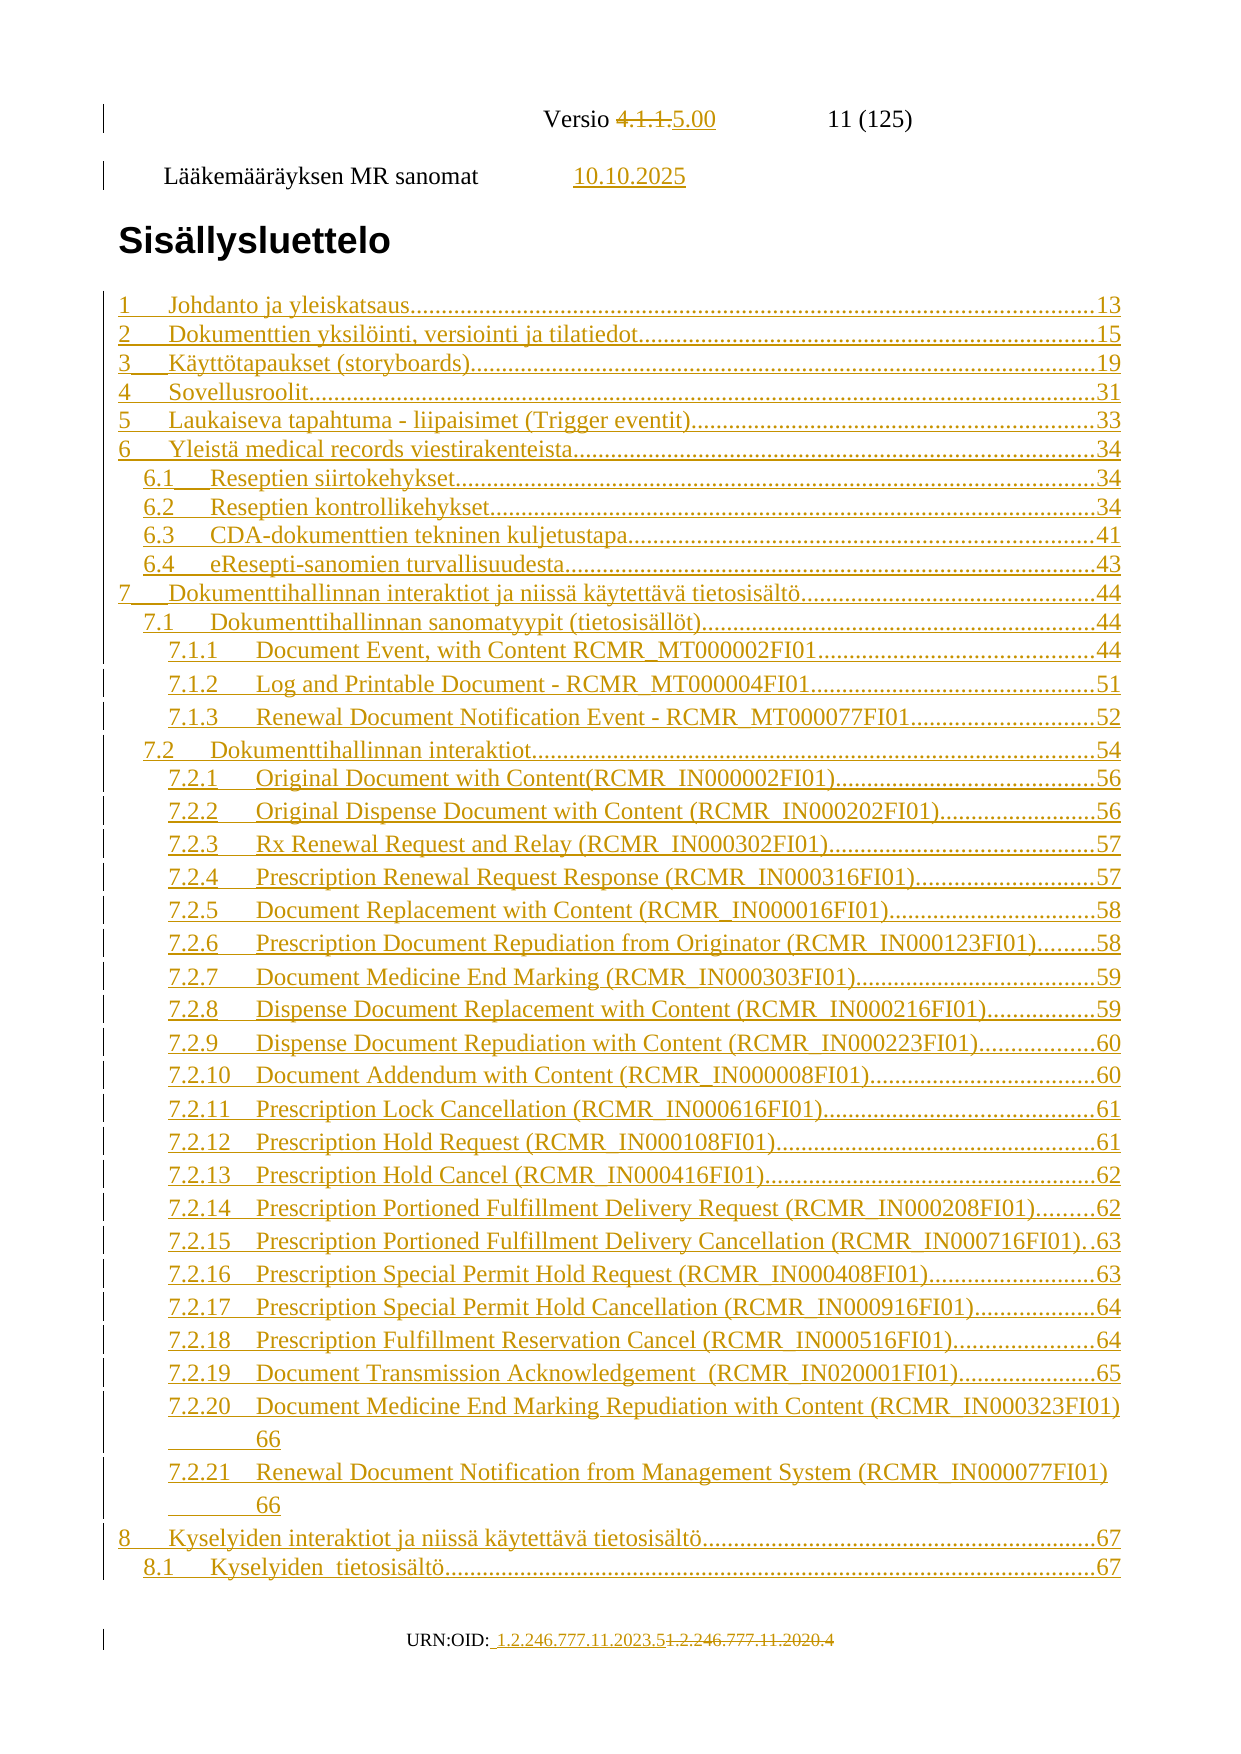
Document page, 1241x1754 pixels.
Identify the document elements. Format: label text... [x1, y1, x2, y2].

text Sisällysluettelo [118, 219, 1122, 262]
